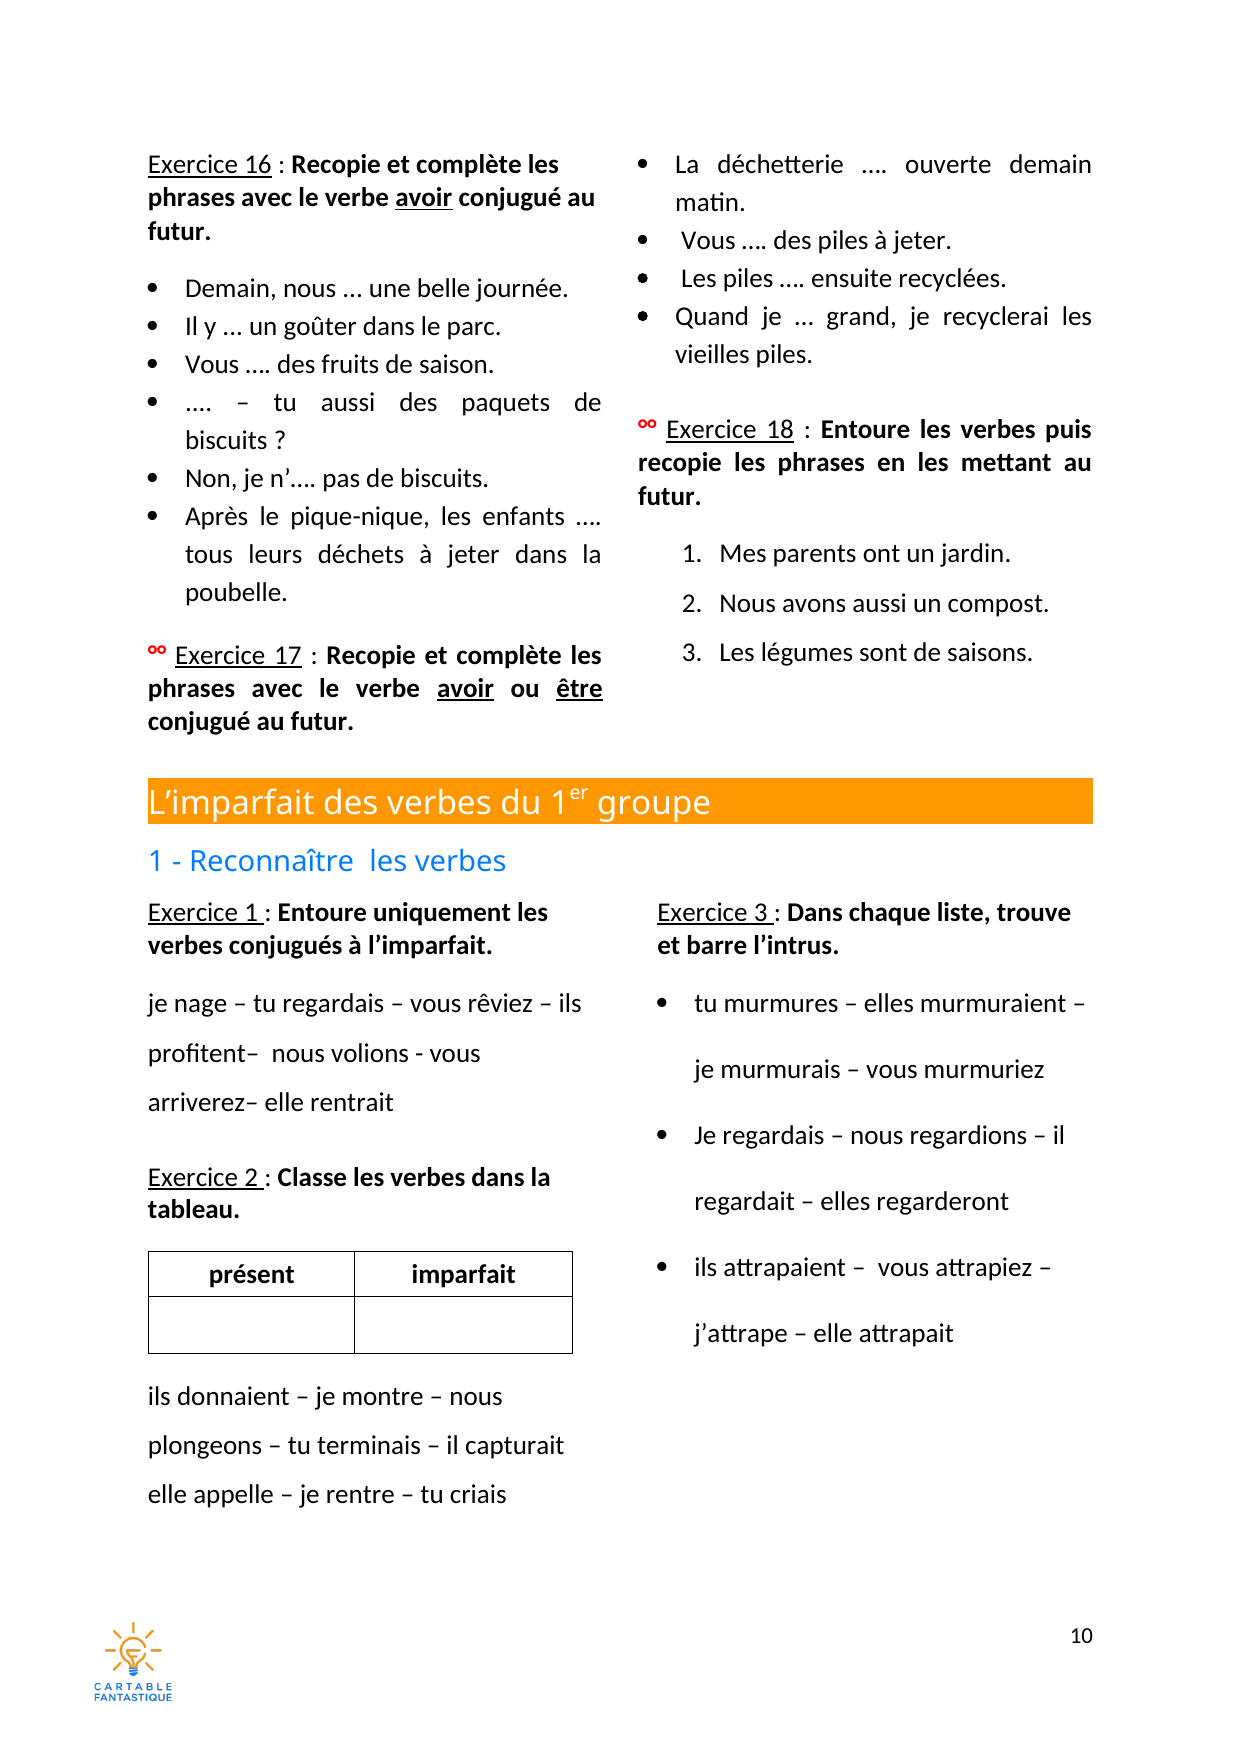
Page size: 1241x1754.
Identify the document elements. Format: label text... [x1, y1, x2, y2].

list Les piles …. ensuite recyclées. [638, 261, 1093, 294]
text Exercice 16 : Recopie et complète les phrases avec le verbe avoir conjugué au futur. [148, 148, 602, 247]
list Après le pique-nique, les enfants …. tous leurs déchets à jeter dans la poubelle. [148, 499, 602, 608]
table_header imparfait [355, 1252, 572, 1296]
text °° Exercice 18 : Entoure les verbes puis recopie les phrases en les mettant au futur. [638, 413, 1093, 512]
table_header présent [149, 1252, 354, 1296]
picture [94, 1622, 172, 1701]
text Exercice 2 : Classe les verbes dans la tableau. [148, 1160, 583, 1226]
list ils attrapaient – vous attrapiez – j’attrape – elle attrapait [657, 1250, 1093, 1349]
subtitle 1 - Reconnaître les verbes [148, 840, 1093, 879]
list Non, je n’…. pas de biscuits. [148, 461, 602, 494]
list tu murmures – elles murmuraient – je murmurais – vous murmuriez [657, 986, 1093, 1085]
text Exercice 1 : Entoure uniquement les verbes conjugués à l’imparfait. [148, 895, 583, 961]
list Vous …. des fruits de saison. [148, 347, 602, 381]
list Vous …. des piles à jeter. [638, 223, 1093, 256]
list Quand je … grand, je recyclerai les vieilles piles. [638, 299, 1093, 370]
text je nage – tu regardais – vous rêviez – ils profitent– nous volions - vous arriverez– elle rentrait [148, 986, 583, 1118]
table_cell [355, 1297, 572, 1353]
list Il y ... un goûter dans le parc. [148, 309, 602, 343]
list Demain, nous ... une belle journée. [148, 272, 602, 305]
list Les légumes sont de saisons. [682, 636, 1093, 669]
text ils donnaient – je montre – nous plongeons – tu terminais – il capturait elle appelle – je rentre – tu criais [148, 1379, 583, 1511]
subtitle L’imparfait des verbes du 1er groupe [148, 778, 1093, 824]
list Mes parents ont un jardin. [682, 537, 1093, 570]
list Je regardais – nous regardions – il regardait – elles regarderont [657, 1118, 1093, 1217]
text °° Exercice 17 : Recopie et complète les phrases avec le verbe avoir ou être conjugué au futur. [148, 638, 602, 737]
list .... – tu aussi des paquets de biscuits ? [148, 385, 602, 456]
text Exercice 3 : Dans chaque liste, trouve et barre l’intrus. [657, 895, 1093, 961]
list Nous avons aussi un compost. [682, 586, 1093, 619]
list La déchetterie …. ouverte demain matin. [638, 148, 1093, 218]
table_cell [149, 1297, 354, 1353]
